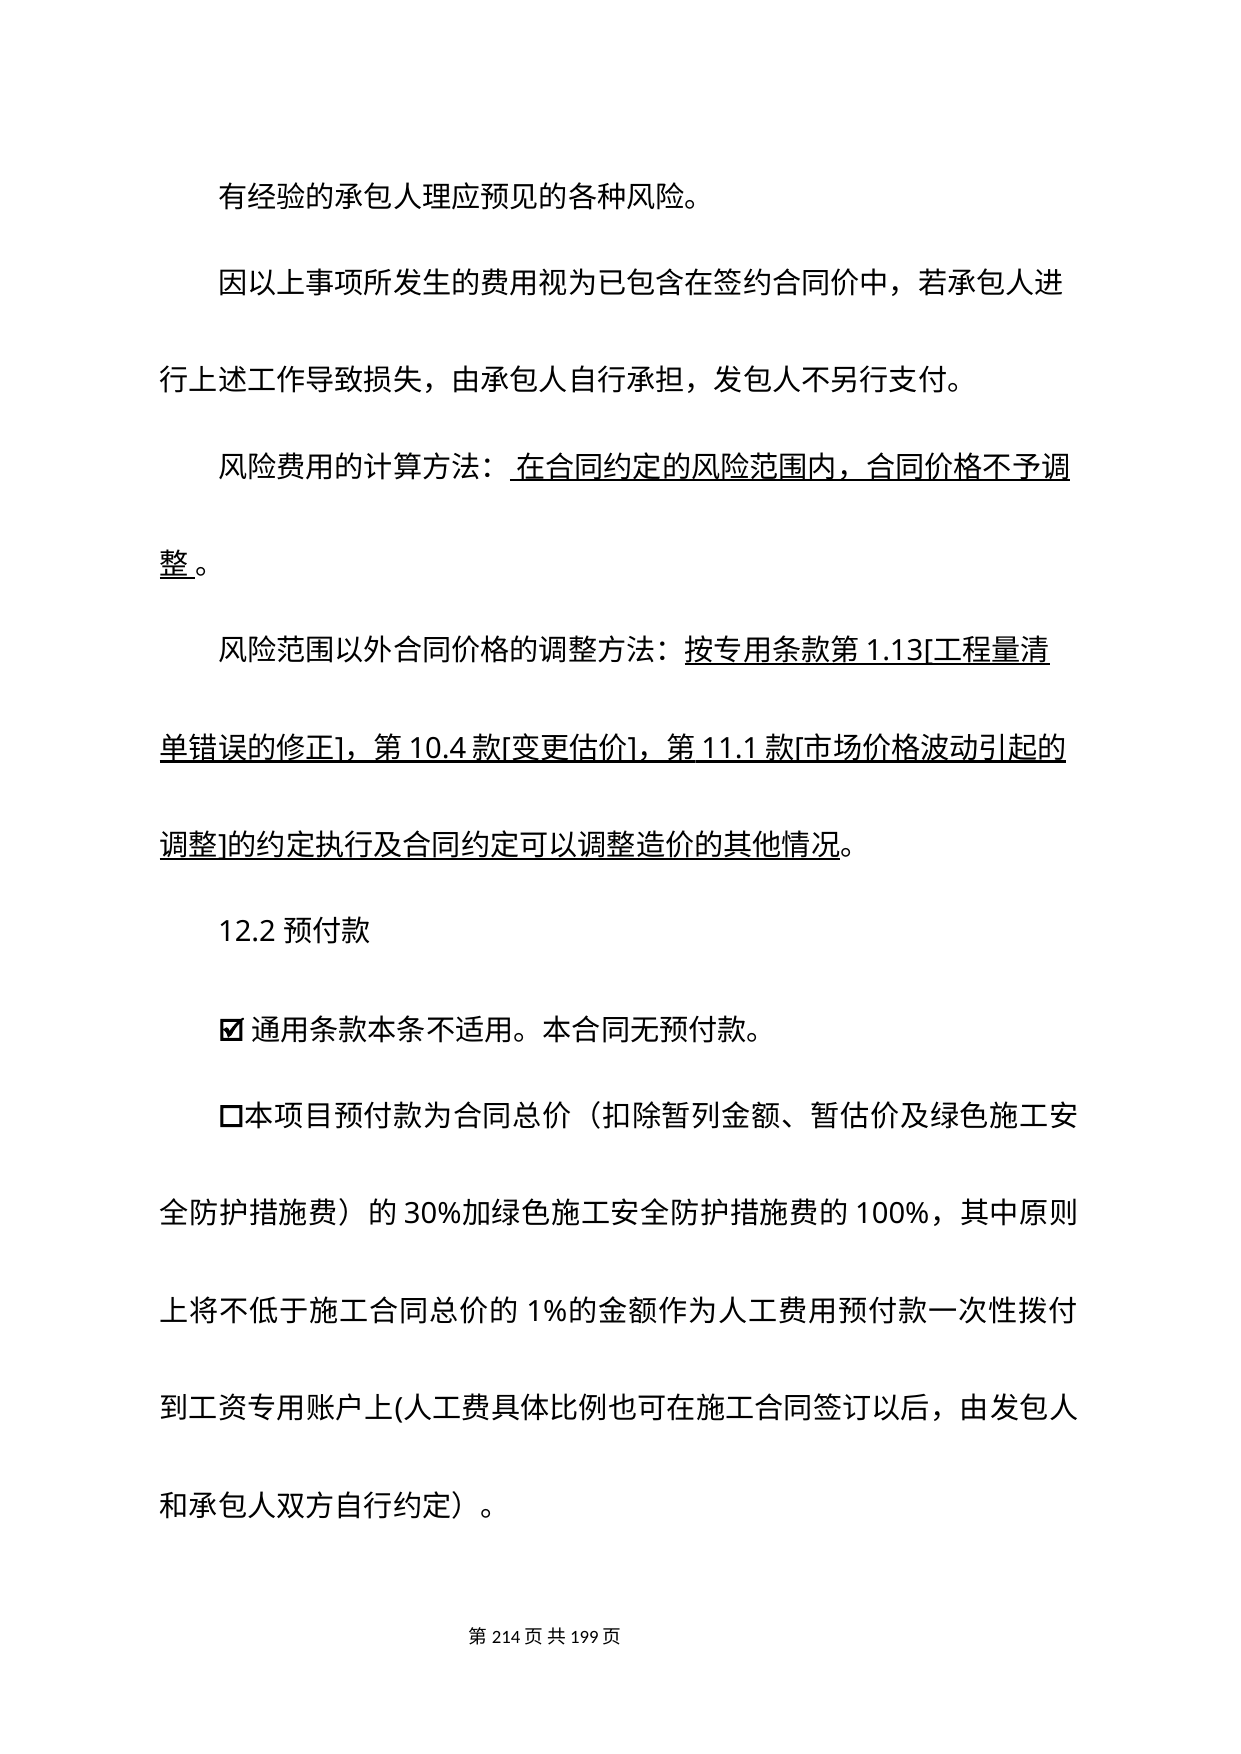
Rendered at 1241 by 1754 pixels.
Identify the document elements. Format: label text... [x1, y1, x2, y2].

text 有经验的承包人理应预见的各种风险。 [159, 162, 1078, 227]
text 12.2 预付款 [159, 897, 1078, 962]
text 因以上事项所发生的费用视为已包含在签约合同价中，若承包人进行上述工作导致损失，由承包人自行承担，发包人不另行支付。 [159, 248, 1078, 411]
text 本项目预付款为合同总价（扣除暂列金额、暂估价及绿色施工安全防护措施费）的30%加绿色施工安全防护措施费的100%，其中原则上将不低于施工合同总价的1%的金额作为人工费用预付款一次性拨付到工资专用账户上(人工费具体比例也可在施工合同签订以后，由发包人和承包人双方自行约定）。 [159, 1081, 1078, 1536]
text 通用条款本条不适用。本合同无预付款。 [159, 995, 1078, 1060]
text 风险费用的计算方法： 在合同约定的风险范围内，合同价格不予调整 。 [159, 432, 1078, 594]
text 风险范围以外合同价格的调整方法：按专用条款第1.13[工程量清单错误的修正]，第10.4款[变更估价]，第11.1款[市场价格波动引起的调整]的约定执行及合同约定可以调整造价的其他情况。 [159, 615, 1078, 875]
